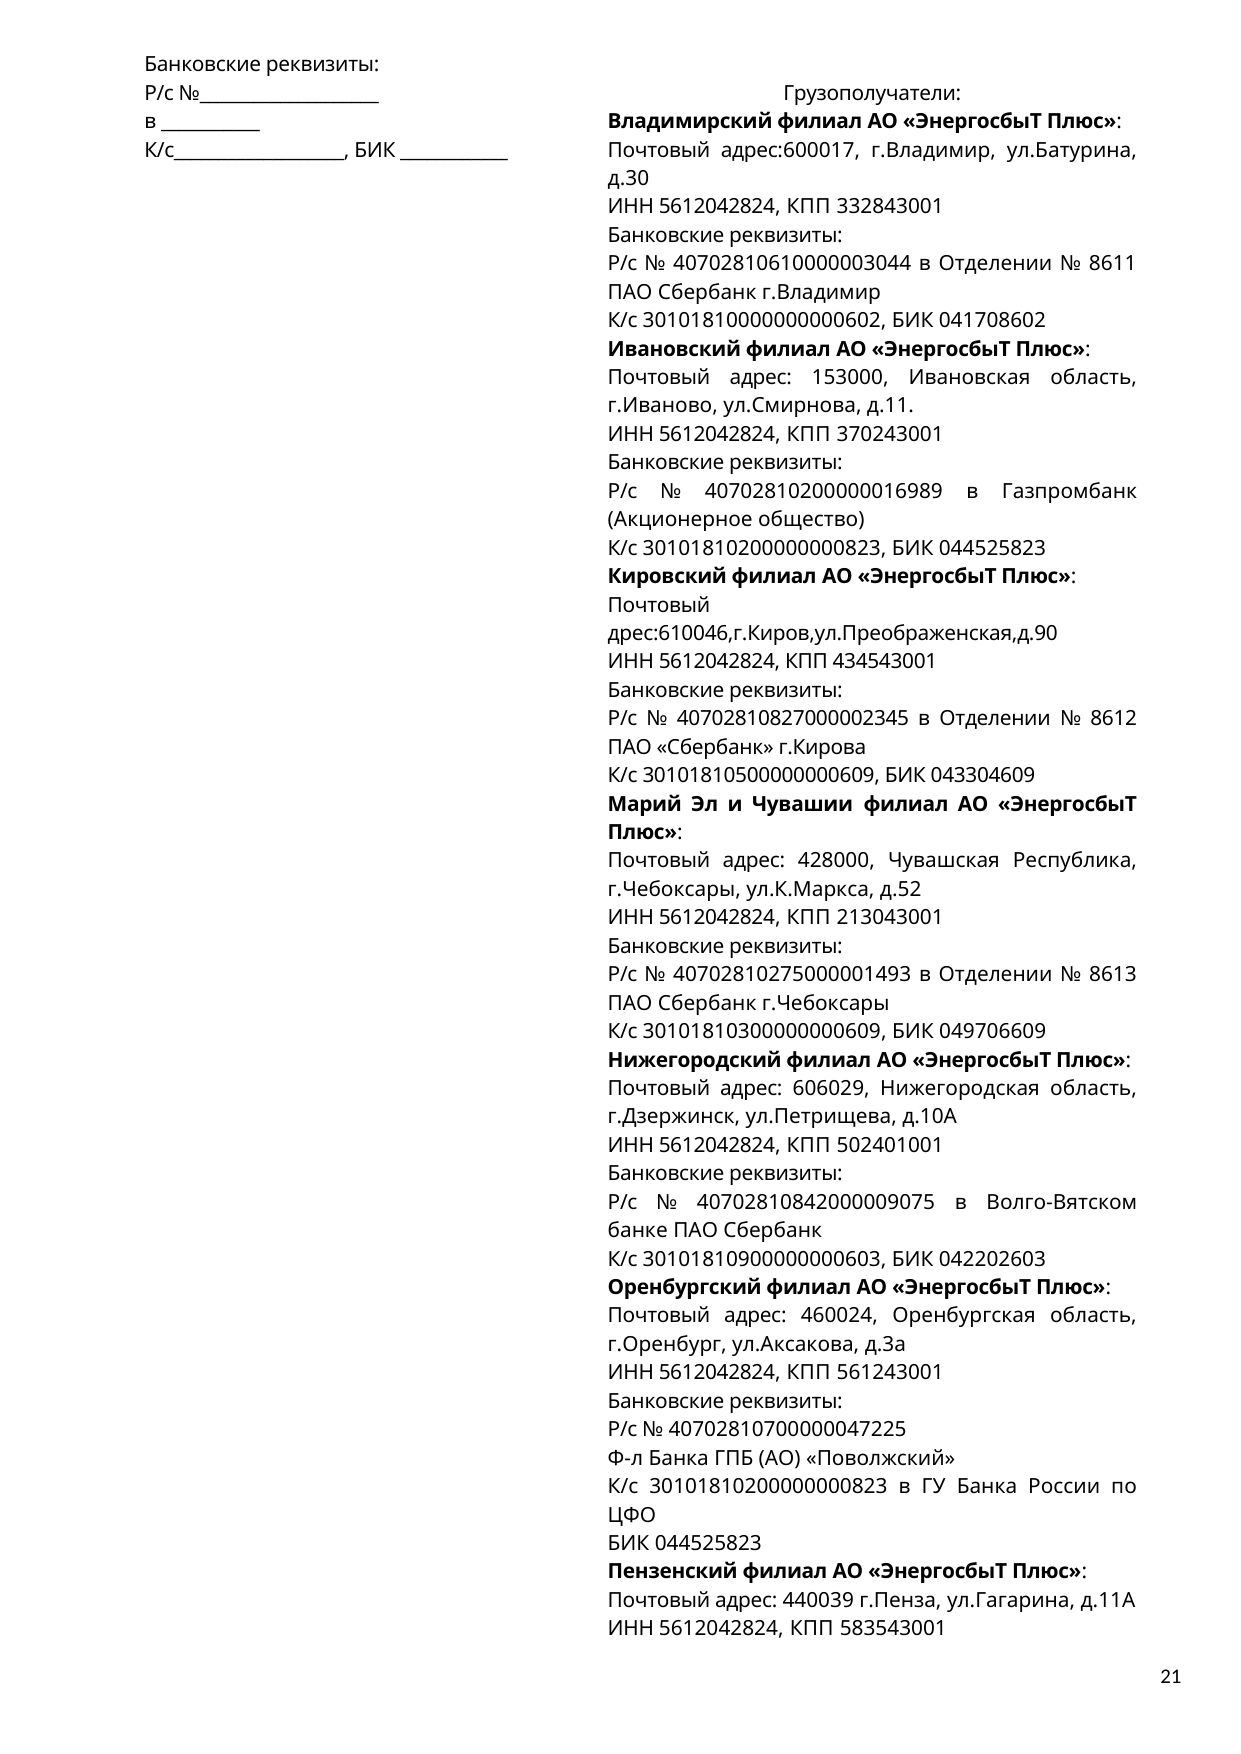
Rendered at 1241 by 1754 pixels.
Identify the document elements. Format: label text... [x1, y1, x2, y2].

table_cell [133, 49, 596, 1642]
